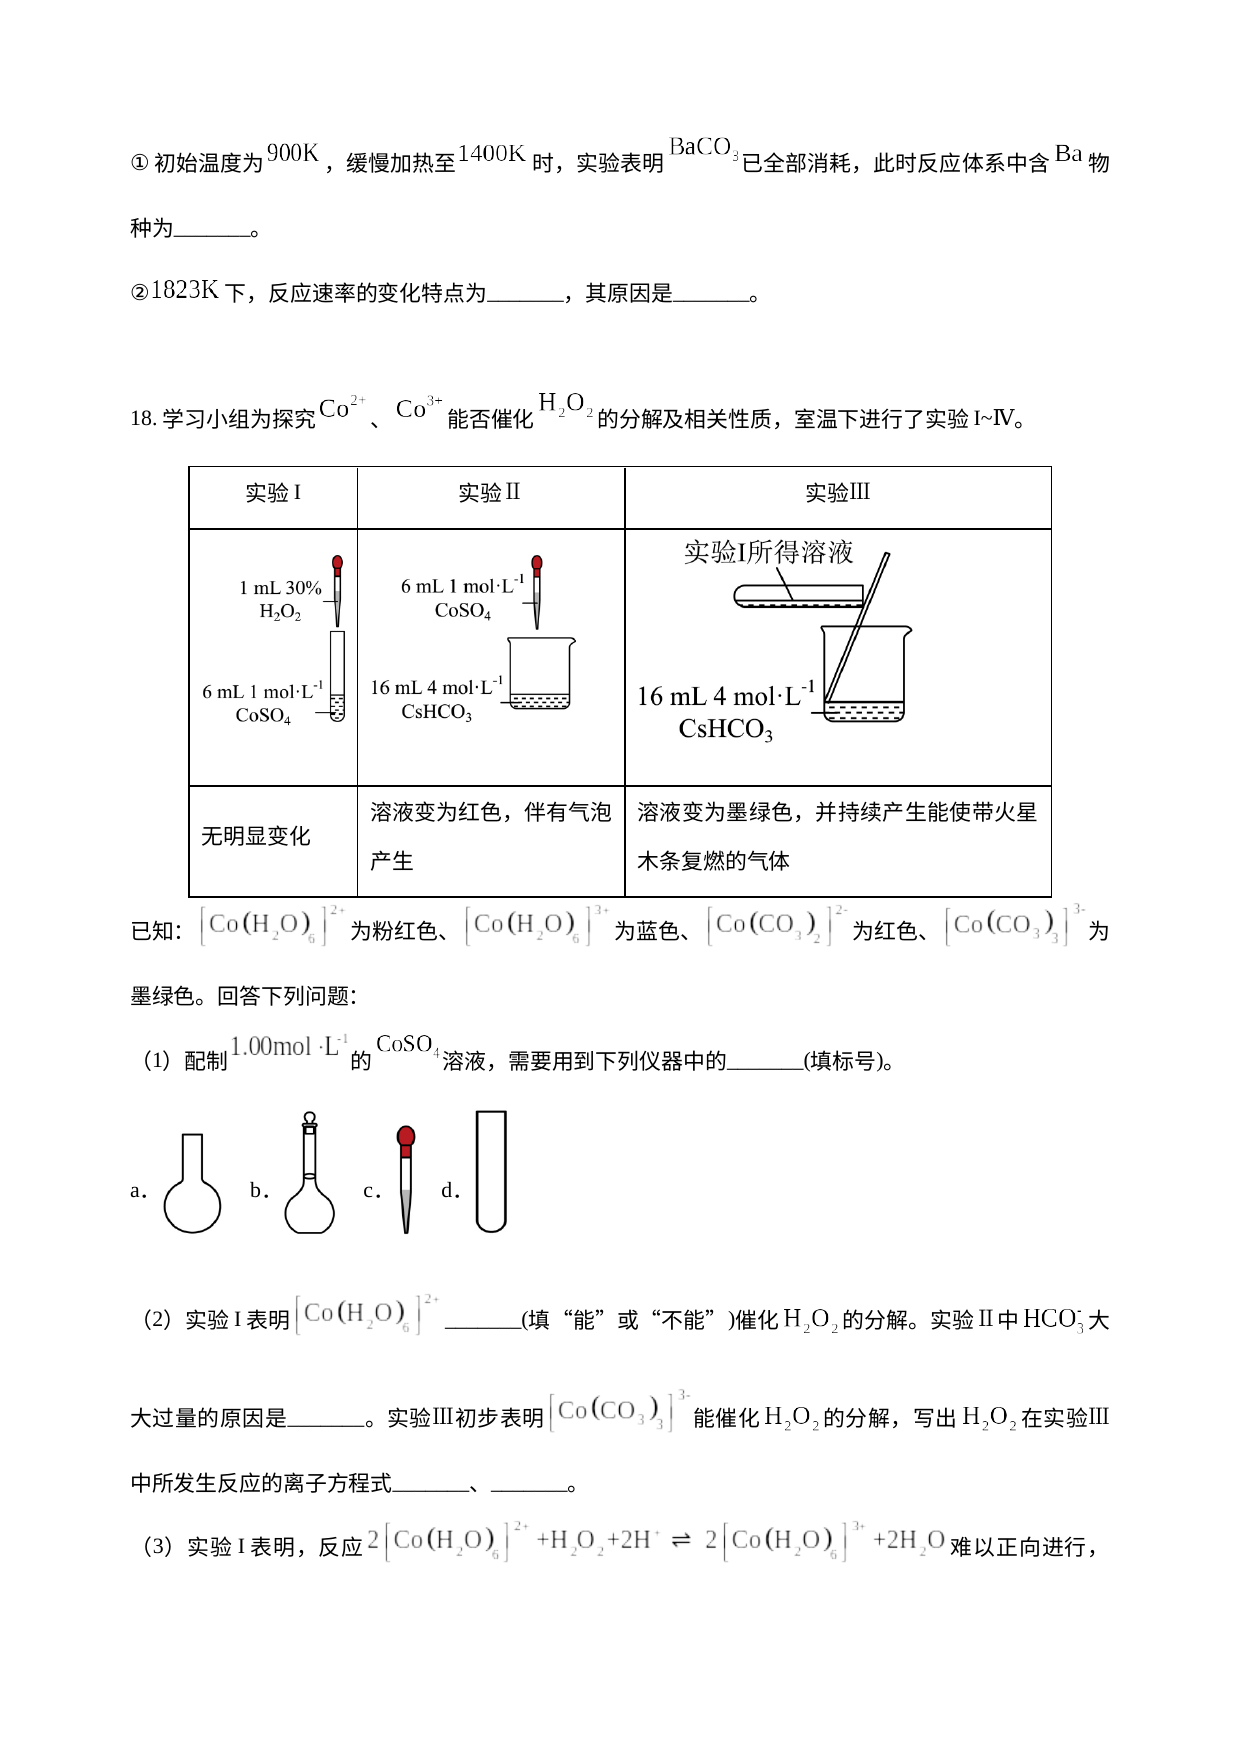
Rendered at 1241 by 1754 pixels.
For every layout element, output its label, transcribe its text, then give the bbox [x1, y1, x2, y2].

text a． b． c． d． [130, 1108, 1110, 1271]
text （2）实验I表明_______(填“能”或“不能”)催化的分解。实验Ⅱ中大大过量的原因是_______。实验Ⅲ初步表明能催化的分解，写出在实验Ⅲ中所发生反应的离子方程式_______、_______。 [130, 1286, 1110, 1498]
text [130, 1513, 1110, 1578]
picture [282, 1109, 336, 1235]
table_cell [190, 530, 357, 785]
picture [161, 1131, 223, 1235]
text 18. 学习小组为探究、能否催化的分解及相关性质，室温下进行了实验I~Ⅳ。 [130, 385, 1110, 450]
picture [201, 553, 346, 726]
text 已知：为粉红色、为蓝色、为红色、为墨绿色。回答下列问题： [130, 898, 1110, 1011]
table_header 实验Ⅱ [358, 467, 625, 528]
text ②下，反应速率的变化特点为_______，其原因是_______。 [130, 259, 1110, 324]
picture [370, 553, 577, 723]
table_cell 无明显变化 [190, 787, 357, 896]
table_header 实验Ⅲ [626, 467, 1051, 528]
picture [394, 1123, 417, 1235]
table_cell [358, 530, 624, 785]
table_cell 溶液变为墨绿色，并持续产生能使带火星木条复燃的气体 [626, 787, 1051, 896]
table_cell 溶液变为红色，伴有气泡产生 [358, 787, 624, 896]
table_header 实验I [190, 467, 357, 528]
picture [473, 1108, 509, 1235]
text ①初始温度为，缓慢加热至时，实验表明已全部消耗，此时反应体系中含物种为_______。 [130, 129, 1110, 243]
picture [637, 537, 914, 744]
table_cell [626, 530, 1051, 785]
text （1）配制的溶液，需要用到下列仪器中的_______(填标号)。 [130, 1027, 1110, 1092]
